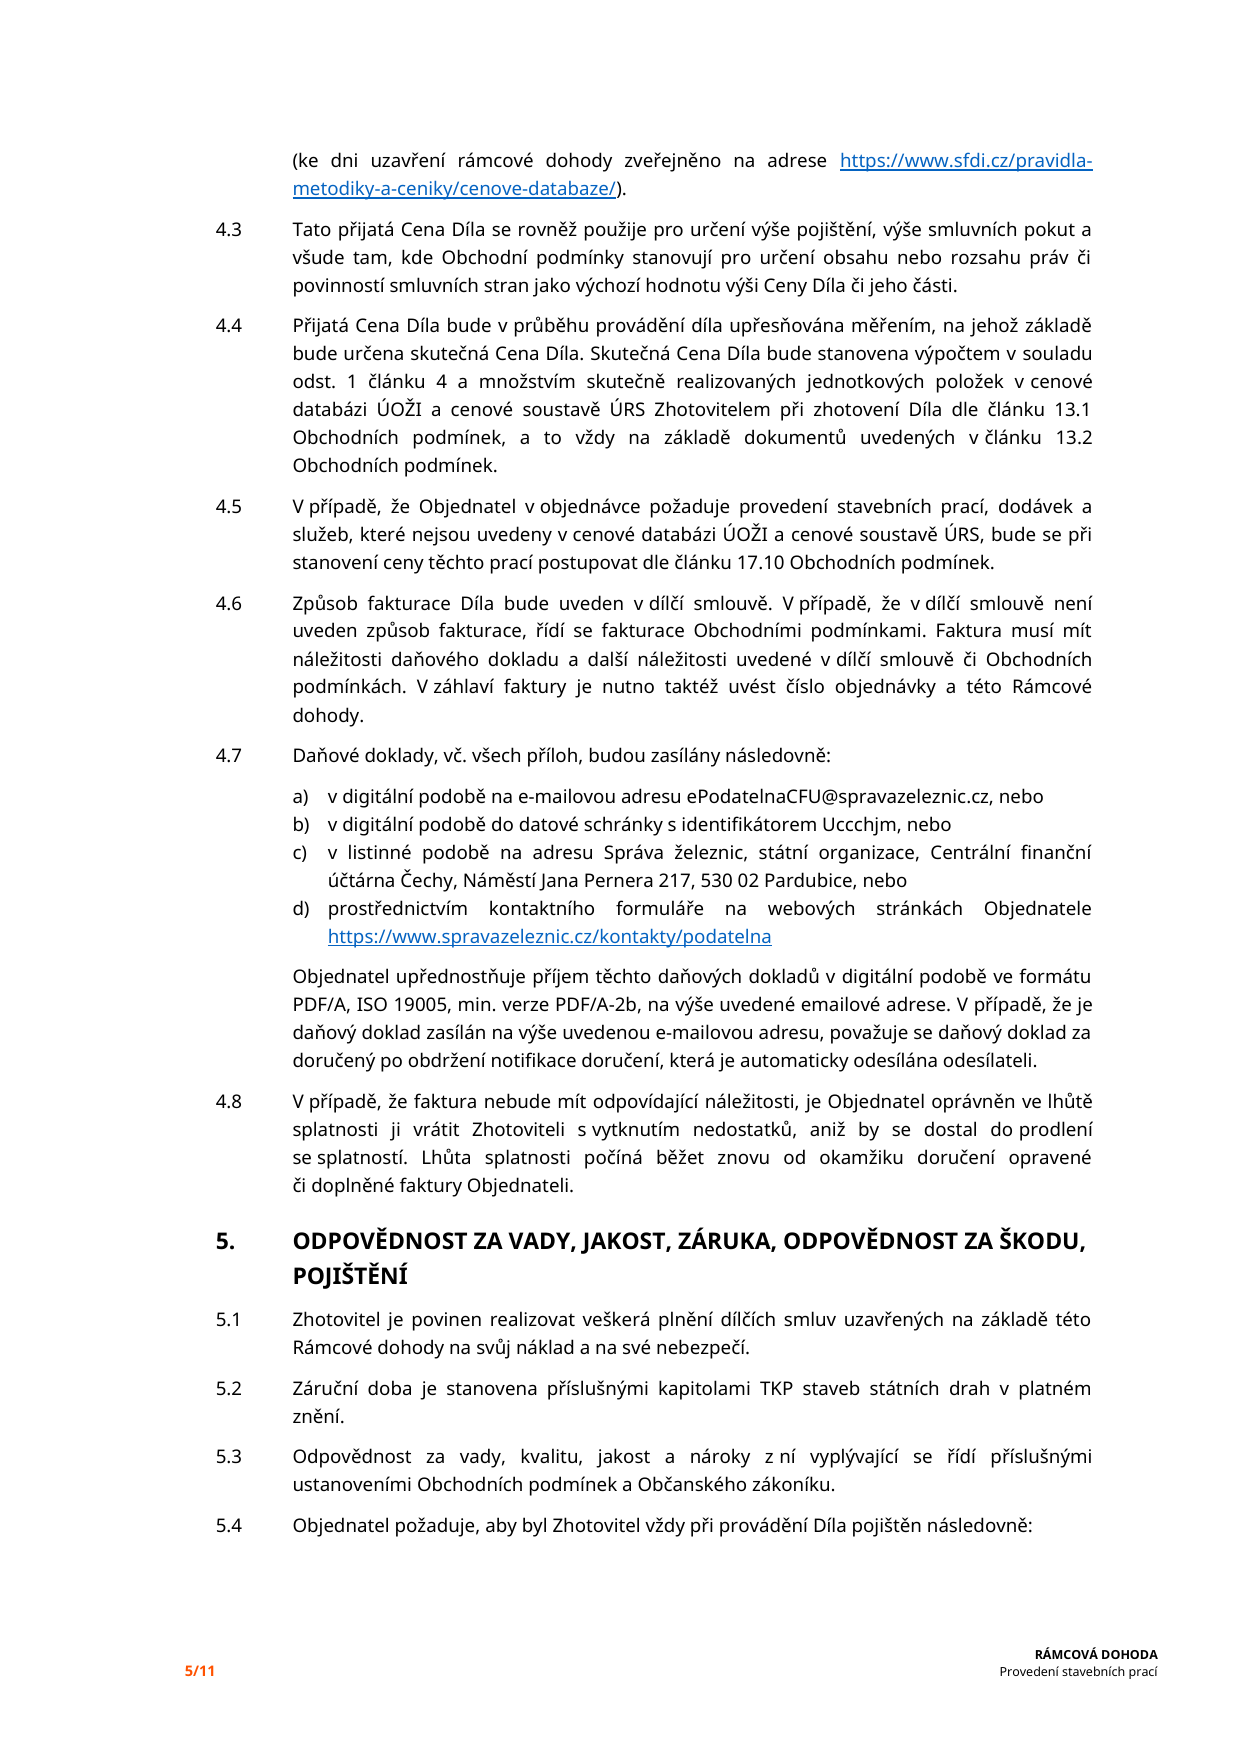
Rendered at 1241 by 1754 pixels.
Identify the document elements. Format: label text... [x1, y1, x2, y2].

text Daňové doklady, vč. všech příloh, budou zasílány následovně: [216, 742, 1093, 768]
text V případě, že faktura nebude mít odpovídající náležitosti, je Objednatel oprávněn ve lhůtě splatnosti ji vrátit Zhotoviteli s vytknutím nedostatků, aniž by se dostal do prodlení se splatností. Lhůta splatnosti počíná běžet znovu od okamžiku doručení opravené či doplněné faktury Objednateli. [216, 1088, 1093, 1198]
text Objednatel požaduje, aby byl Zhotovitel vždy při provádění Díla pojištěn následovně: [216, 1512, 1093, 1538]
text prostřednictvím kontaktního formuláře na webových stránkách Objednatele https://www.spravazeleznic.cz/kontakty/podatelna [292, 895, 1093, 948]
text v listinné podobě na adresu Správa železnic, státní organizace, Centrální finanční účtárna Čechy, Náměstí Jana Pernera 217, 530 02 Pardubice, nebo [292, 839, 1093, 892]
text Záruční doba je stanovena příslušnými kapitolami TKP staveb státních drah v platném znění. [216, 1375, 1093, 1428]
text v digitální podobě do datové schránky s identifikátorem Uccchjm, nebo [292, 811, 1093, 836]
text V případě, že Objednatel v objednávce požaduje provedení stavebních prací, dodávek a služeb, které nejsou uvedeny v cenové databázi ÚOŽI a cenové soustavě ÚRS, bude se při stanovení ceny těchto prací postupovat dle článku 17.10 Obchodních podmínek. [216, 493, 1093, 575]
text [216, 147, 1093, 201]
text Zhotovitel je povinen realizovat veškerá plnění dílčích smluv uzavřených na základě této Rámcové dohody na svůj náklad a na své nebezpečí. [216, 1306, 1093, 1360]
text Odpovědnost za vady, kvalitu, jakost a nároky z ní vyplývající se řídí příslušnými ustanoveními Obchodních podmínek a Občanského zákoníku. [216, 1443, 1093, 1497]
text Tato přijatá Cena Díla se rovněž použije pro určení výše pojištění, výše smluvních pokut a všude tam, kde Obchodní podmínky stanovují pro určení obsahu nebo rozsahu práv či povinností smluvních stran jako výchozí hodnotu výši Ceny Díla či jeho části. [216, 216, 1093, 298]
text Přijatá Cena Díla bude v průběhu provádění díla upřesňována měřením, na jehož základě bude určena skutečná Cena Díla. Skutečná Cena Díla bude stanovena výpočtem v souladu odst. 1 článku 4 a množstvím skutečně realizovaných jednotkových položek v cenové databázi ÚOŽI a cenové soustavě ÚRS Zhotovitelem při zhotovení Díla dle článku 13.1 Obchodních podmínek, a to vždy na základě dokumentů uvedených v článku 13.2 Obchodních podmínek. [216, 313, 1093, 478]
text Objednatel upřednostňuje příjem těchto daňových dokladů v digitální podobě ve formátu PDF/A, ISO 19005, min. verze PDF/A-2b, na výše uvedené emailové adrese. V případě, že je daňový doklad zasílán na výše uvedenou e-mailovou adresu, považuje se daňový doklad za doručený po obdržení notifikace doručení, která je automaticky odesílána odesílateli. [292, 963, 1093, 1073]
text ODPOVĚDNOST ZA VADY, JAKOST, ZÁRUKA, ODPOVĚDNOST ZA ŠKODU, POJIŠTĚNÍ [216, 1225, 1093, 1291]
text Způsob fakturace Díla bude uveden v dílčí smlouvě. V případě, že v dílčí smlouvě není uveden způsob fakturace, řídí se fakturace Obchodními podmínkami. Faktura musí mít náležitosti daňového dokladu a další náležitosti uvedené v dílčí smlouvě či Obchodních podmínkách. V záhlaví faktury je nutno taktéž uvést číslo objednávky a této Rámcové dohody. [216, 590, 1093, 727]
list v digitální podobě na e-mailovou adresu ePodatelnaCFU@spravazeleznic.cz, nebo [292, 783, 1093, 808]
